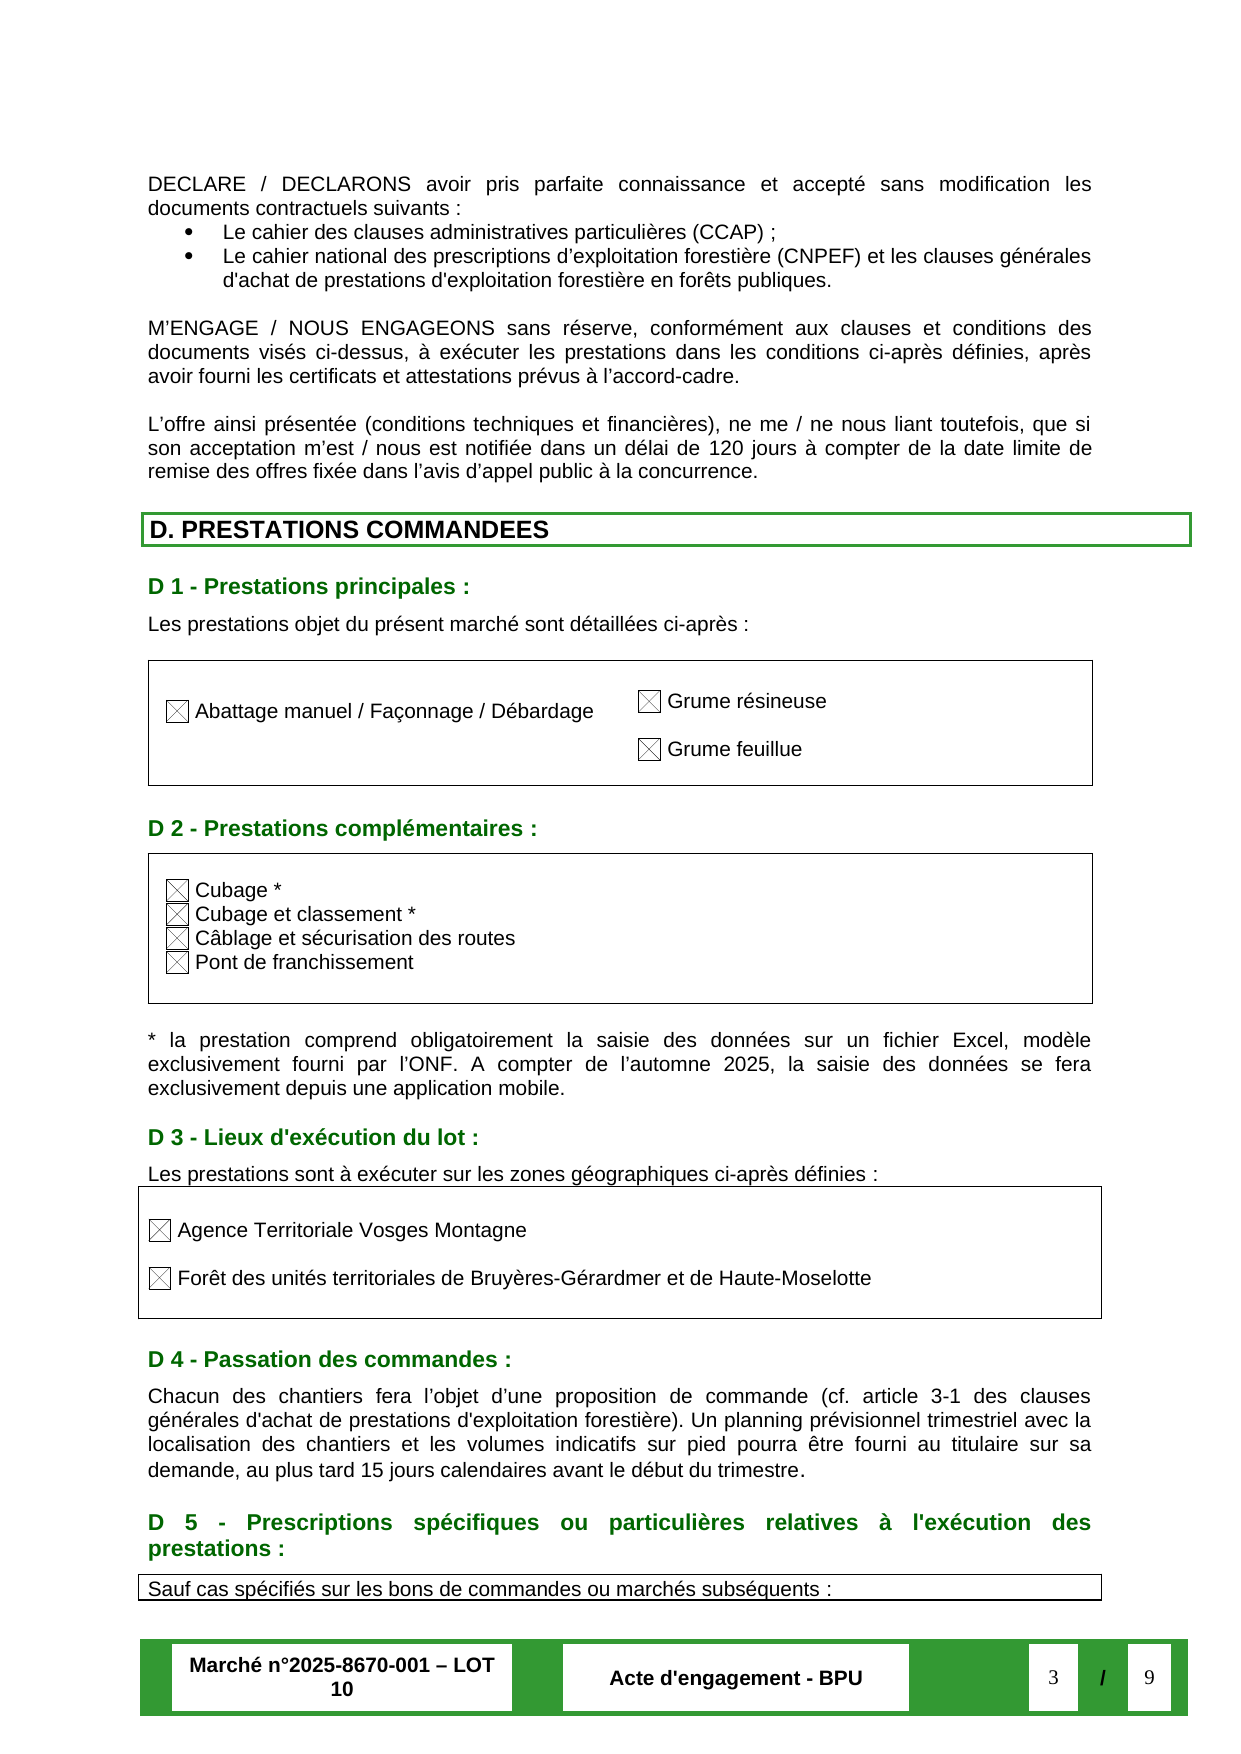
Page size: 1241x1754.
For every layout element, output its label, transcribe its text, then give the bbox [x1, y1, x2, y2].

text M’ENGAGE / NOUS ENGAGEONS sans réserve, conformément aux clauses et conditions des documents visés ci-dessus, à exécuter les prestations dans les conditions ci-après définies, après avoir fourni les certificats et attestations prévus à l’accord-cadre. [148, 316, 1093, 387]
text Agence Territoriale Vosges Montagne [171, 1218, 1093, 1242]
text Sauf cas spécifiés sur les bons de commandes ou marchés subséquents : [139, 1575, 1101, 1599]
text DECLARE / DECLARONS avoir pris parfaite connaissance et accepté sans modification les documents contractuels suivants : [148, 172, 1093, 219]
text L’offre ainsi présentée (conditions techniques et financières), ne me / ne nous liant toutefois, que si son acceptation m’est / nous est notifiée dans un délai de 120 jours à compter de la date limite de remise des offres fixée dans l’avis d’appel public à la concurrence. [148, 411, 1093, 483]
text D 4 - Passation des commandes : [148, 1346, 1093, 1372]
text Chacun des chantiers fera l’objet d’une proposition de commande (cf. article 3-1 des clauses générales d'achat de prestations d'exploitation forestière). Un planning prévisionnel trimestriel avec la localisation des chantiers et les volumes indicatifs sur pied pourra être fourni au titulaire sur sa demande, au plus tard 15 jours calendaires avant le début du trimestre. [148, 1384, 1093, 1482]
text D 3 - Lieux d'exécution du lot : [148, 1124, 1093, 1150]
text Les prestations sont à exécuter sur les zones géographiques ci-après définies : [148, 1162, 1093, 1186]
table_header Abattage manuel / Façonnage / Débardage [149, 661, 620, 785]
text * la prestation comprend obligatoirement la saisie des données sur un fichier Excel, modèle exclusivement fourni par l’ONF. A compter de l’automne 2025, la saisie des données se fera exclusivement depuis une application mobile. [148, 1028, 1093, 1100]
text D 2 - Prestations complémentaires : [148, 815, 1093, 841]
list Le cahier national des prescriptions d’exploitation forestière (CNPEF) et les clauses générales d'achat de prestations d'exploitation forestière en forêts publiques. [185, 243, 1093, 292]
text Les prestations objet du présent marché sont détaillées ci-après : [148, 612, 1093, 636]
table_header D. PRESTATIONS COMMANDEES [144, 515, 1189, 544]
text D 5 - Prescriptions spécifiques ou particulières relatives à l'exécution des prestations : [148, 1509, 1093, 1562]
table_header [621, 854, 1092, 1003]
table_header Grume résineuse Grume feuillue [620, 661, 1092, 785]
text D 1 - Prestations principales : [148, 573, 1093, 600]
list Le cahier des clauses administratives particulières (CCAP) ; [185, 219, 1093, 243]
table_header Cubage * Cubage et classement * Câblage et sécurisation des routes Pont de franchissement [149, 854, 621, 1003]
text Forêt des unités territoriales de Bruyères-Gérardmer et de Haute-Moselotte [171, 1266, 1093, 1290]
